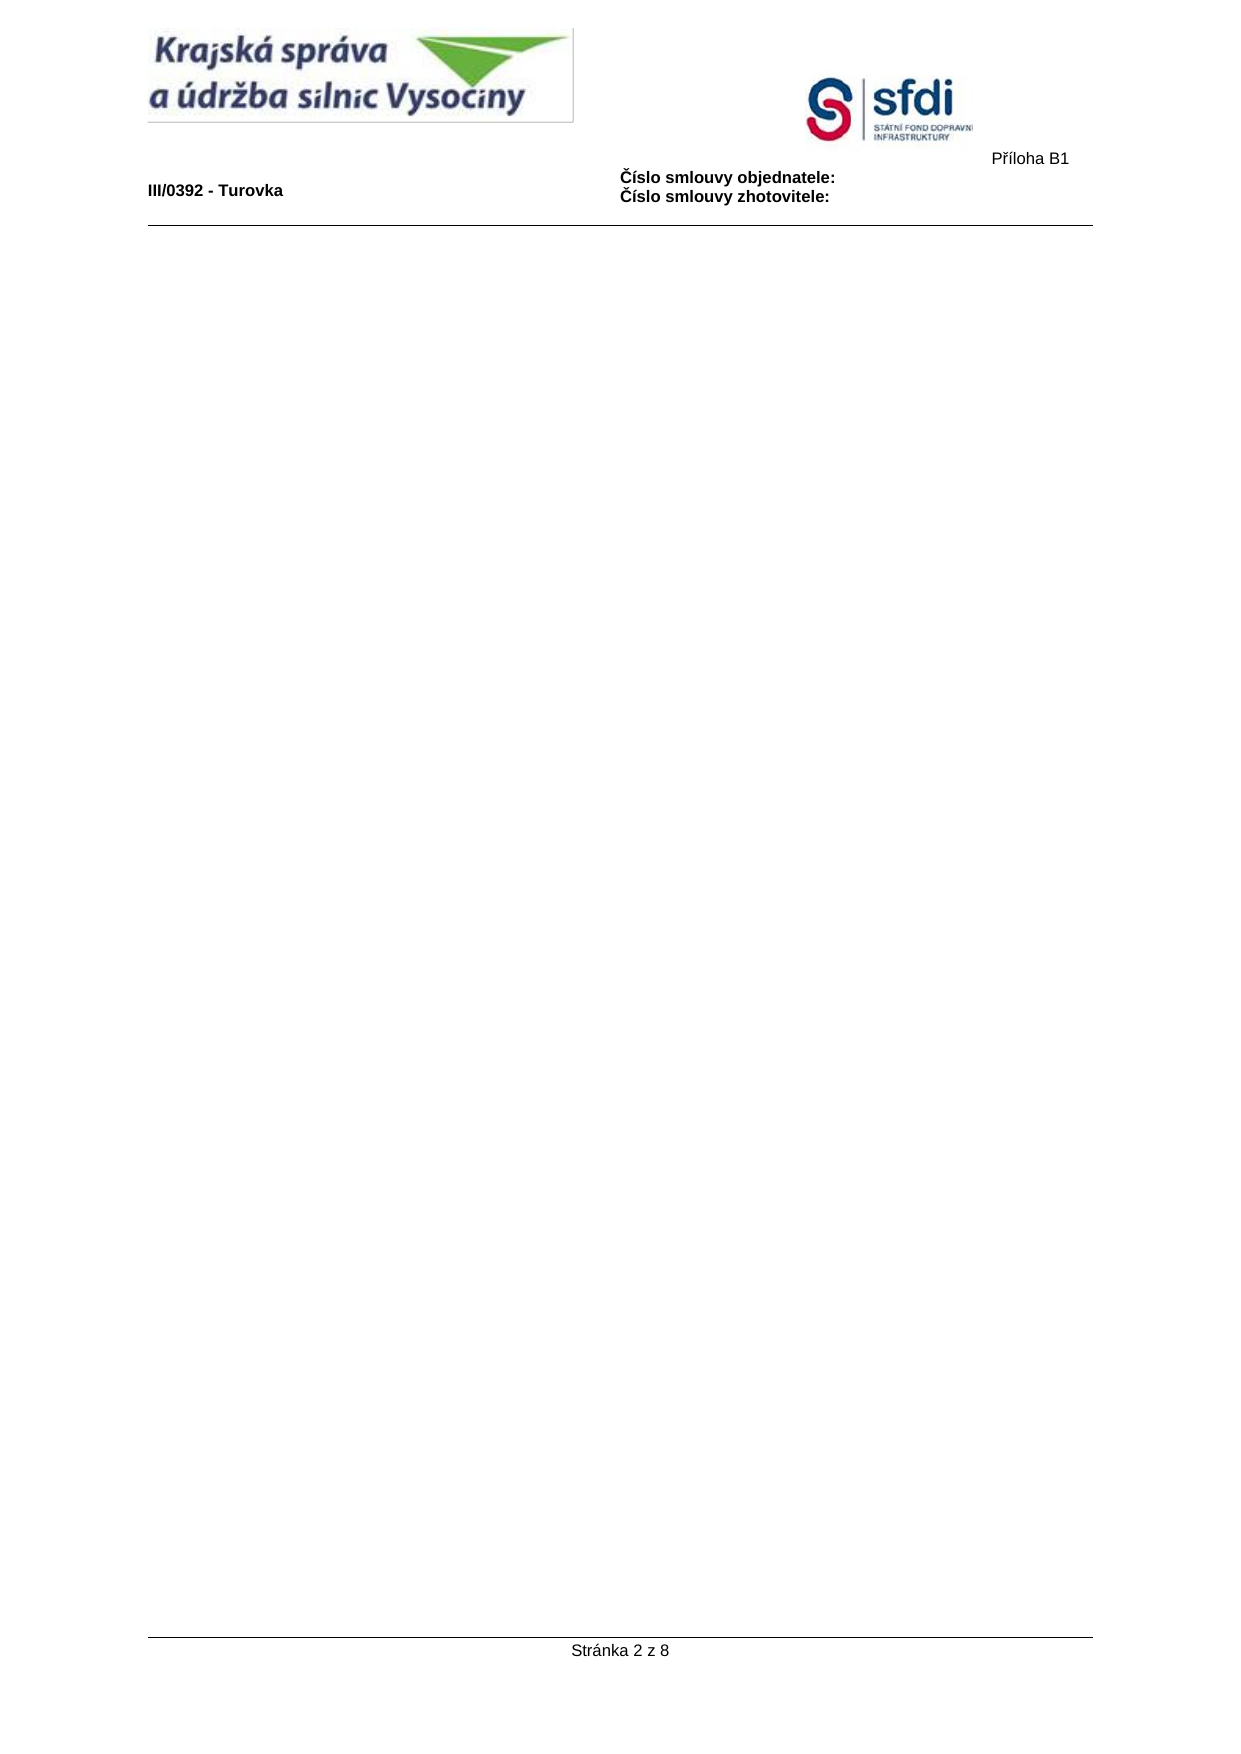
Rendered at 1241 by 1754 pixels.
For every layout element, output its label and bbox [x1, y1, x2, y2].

picture [147, 28, 574, 124]
picture [803, 60, 973, 154]
